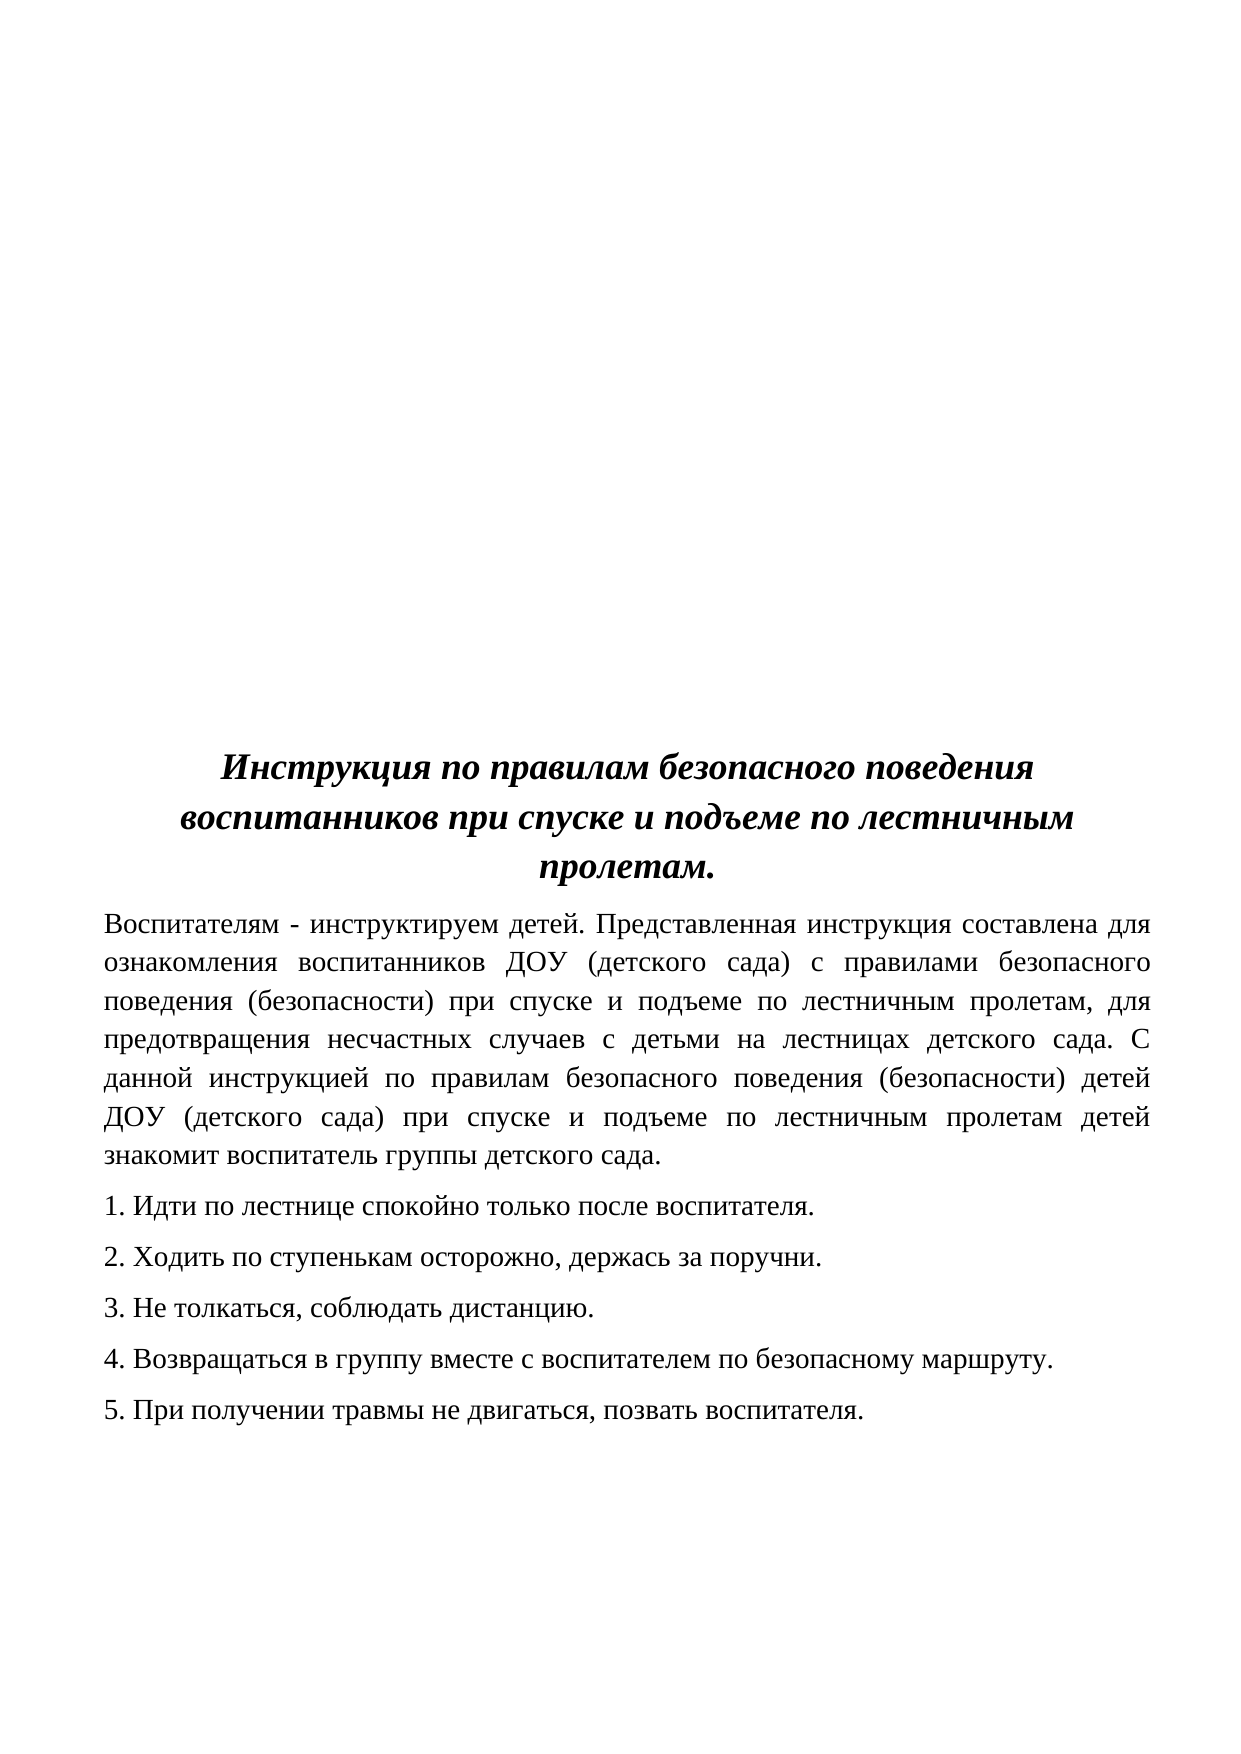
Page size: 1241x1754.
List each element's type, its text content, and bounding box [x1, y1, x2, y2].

text Инструкция по правилам безопасного поведения воспитанников при спуске и подъеме по лестничным пролетам. [103, 745, 1152, 887]
text 1. Идти по лестнице спокойно только после воспитателя. [103, 1188, 1152, 1222]
text 2. Ходить по ступенькам осторожно, держась за поручни. [103, 1239, 1152, 1273]
text 3. Не толкаться, соблюдать дистанцию. [103, 1290, 1152, 1324]
text 5. При получении травмы не двигаться, позвать воспитателя. [103, 1392, 1152, 1426]
text 4. Возвращаться в группу вместе с воспитателем по безопасному маршруту. [103, 1341, 1152, 1375]
text Воспитателям - инструктируем детей. Представленная инструкция составлена для ознакомления воспитанников ДОУ (детского сада) с правилами безопасного поведения (безопасности) при спуске и подъеме по лестничным пролетам, для предотвращения несчастных случаев с детьми на лестницах детского сада. С данной инструкцией по правилам безопасного поведения (безопасности) детей ДОУ (детского сада) при спуске и подъеме по лестничным пролетам детей знакомит воспитатель группы детского сада. [103, 906, 1152, 1171]
